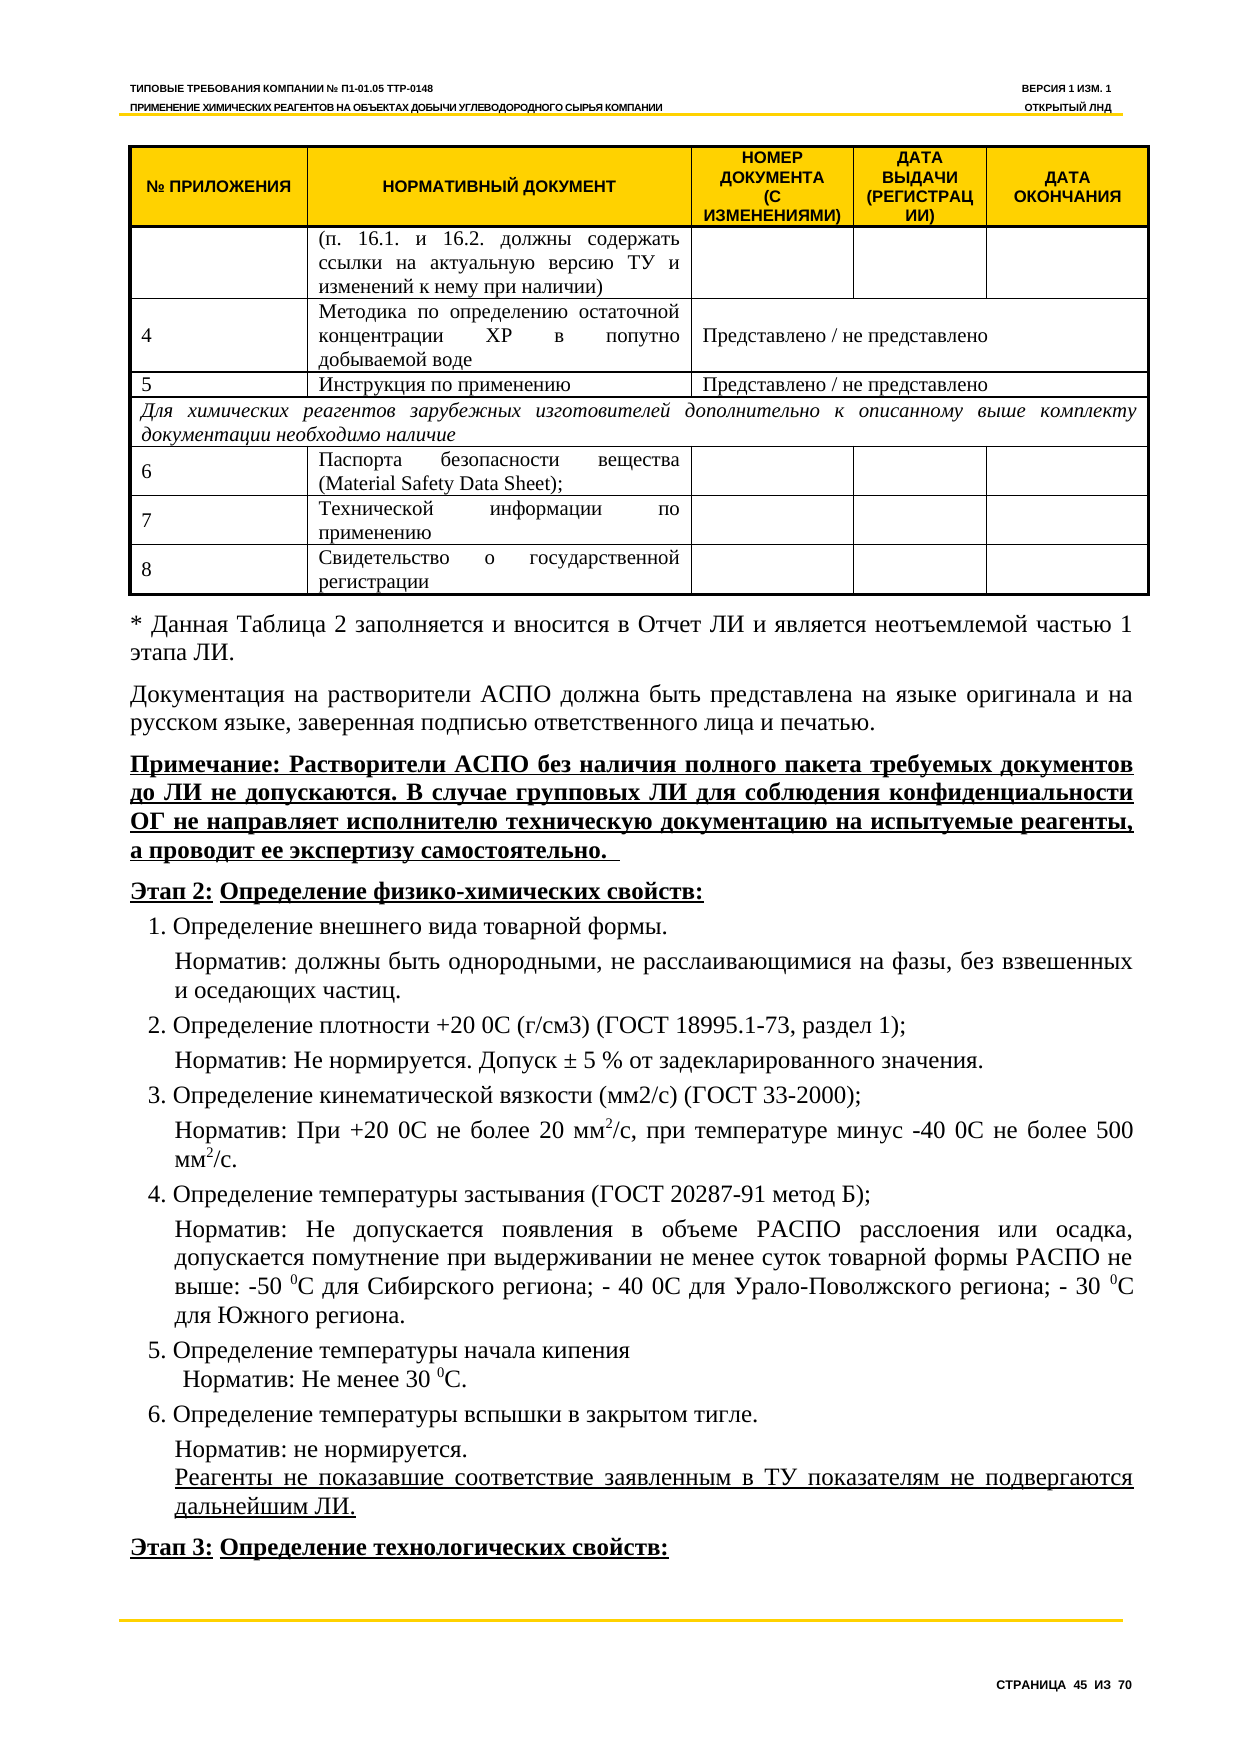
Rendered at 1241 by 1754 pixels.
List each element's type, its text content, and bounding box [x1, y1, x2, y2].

table_cell 6 [132, 447, 307, 495]
text 5. Определение температуры начала кипения [148, 1335, 1134, 1364]
table_cell [692, 447, 853, 495]
text Норматив: При +20 0С не более 20 мм2/с, при температуре минус -40 0С не более 500 мм2/с. [174, 1115, 1134, 1172]
table_cell Методика по определению остаточной концентрации ХР в попутно добываемой воде [308, 299, 691, 371]
table_header ДАТА ВЫДАЧИ (РЕГИСТРАЦИИ) [854, 148, 986, 225]
text 3. Определение кинематической вязкости (мм2/с) (ГОСТ 33-2000); [148, 1080, 1134, 1109]
table_cell [854, 228, 986, 298]
table_cell Свидетельство о государственной регистрации [308, 545, 691, 593]
text Примечание: Растворители АСПО без наличия полного пакета требуемых документов до ЛИ не допускаются. В случае групповых ЛИ для соблюдения конфиденциальности ОГ не направляет исполнителю техническую документацию на испытуемые реагенты, а проводит ее экспертизу самостоятельно. [130, 804, 1134, 831]
text Примечание: Растворители АСПО без наличия полного пакета требуемых документов до ЛИ не допускаются. В случае групповых ЛИ для соблюдения конфиденциальности ОГ не направляет исполнителю техническую документацию на испытуемые реагенты, а проводит ее экспертизу самостоятельно. [130, 833, 1134, 864]
text Примечание: Растворители АСПО без наличия полного пакета требуемых документов до ЛИ не допускаются. В случае групповых ЛИ для соблюдения конфиденциальности ОГ не направляет исполнителю техническую документацию на испытуемые реагенты, а проводит ее экспертизу самостоятельно. [130, 749, 1134, 774]
text Норматив: должны быть однородными, не расслаивающимися на фазы, без взвешенных и оседающих частиц. [174, 946, 1134, 1004]
table_cell Инструкция по применению [308, 373, 691, 396]
table_cell [692, 496, 853, 544]
text Норматив: Не менее 30 0С. [182, 1364, 1134, 1392]
text 4. Определение температуры застывания (ГОСТ 20287-91 метод Б); [148, 1179, 1134, 1207]
table_cell [692, 545, 853, 593]
text Реагенты не показавшие соответствие заявленным в ТУ показателям не подвергаются дальнейшим ЛИ. [174, 1462, 1134, 1487]
table_cell [987, 447, 1147, 495]
table_cell Для химических реагентов зарубежных изготовителей дополнительно к описанному выше комплекту документации необходимо наличие [132, 398, 1147, 446]
table_header № ПРИЛОЖЕНИЯ [132, 148, 307, 225]
text Норматив: Не допускается появления в объеме РАСПО расслоения или осадка, допускается помутнение при выдерживании не менее суток товарной формы РАСПО не выше: -50 0С для Сибирского региона; - 40 0С для Урало-Поволжского региона; - 30 0С для Южного региона. [174, 1214, 1134, 1329]
text Реагенты не показавшие соответствие заявленным в ТУ показателям не подвергаются дальнейшим ЛИ. [174, 1488, 1134, 1520]
table_cell [854, 447, 986, 495]
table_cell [308, 228, 691, 298]
table_cell 3 [132, 228, 307, 298]
text Документация на растворители АСПО должна быть представлена на языке оригинала и на русском языке, заверенная подписью ответственного лица и печатью. [130, 679, 1134, 736]
table_cell [854, 545, 986, 593]
text Норматив: не нормируется. [174, 1434, 1134, 1462]
table_cell [692, 228, 853, 298]
text Этап 2: Определение физико-химических свойств: [130, 876, 1134, 905]
table_cell Технической информации по применению [308, 496, 691, 544]
text 1. Определение внешнего вида товарной формы. [148, 911, 1134, 940]
text 6. Определение температуры вспышки в закрытом тигле. [148, 1399, 1134, 1427]
table_cell [854, 496, 986, 544]
table_cell 7 [132, 496, 307, 544]
text Примечание: Растворители АСПО без наличия полного пакета требуемых документов до ЛИ не допускаются. В случае групповых ЛИ для соблюдения конфиденциальности ОГ не направляет исполнителю техническую документацию на испытуемые реагенты, а проводит ее экспертизу самостоятельно. [130, 775, 1134, 802]
table_cell Представлено / не представлено [692, 299, 1147, 371]
table_cell 5 [132, 373, 307, 396]
text * Данная Таблица 2 заполняется и вносится в Отчет ЛИ и является неотъемлемой частью 1 этапа ЛИ. [130, 609, 1134, 666]
table_header НОРМАТИВНЫЙ ДОКУМЕНТ [308, 148, 691, 225]
text Норматив: Не нормируется. Допуск ± 5 % от задекларированного значения. [174, 1045, 1134, 1074]
table_cell 4 [132, 299, 307, 371]
text 2. Определение плотности +20 0С (г/см3) (ГОСТ 18995.1-73, раздел 1); [148, 1010, 1134, 1039]
table_cell 8 [132, 545, 307, 593]
table_cell Паспорта безопасности вещества (Material Safety Data Sheet); [308, 447, 691, 495]
text Этап 3: Определение технологических свойств: [130, 1532, 1134, 1561]
table_cell [987, 496, 1147, 544]
table_cell [987, 545, 1147, 593]
table_header ДАТА ОКОНЧАНИЯ [987, 148, 1147, 225]
table_cell Представлено / не представлено [692, 373, 1147, 396]
table_cell [987, 228, 1147, 298]
table_header НОМЕР ДОКУМЕНТА (С ИЗМЕНЕНИЯМИ) [692, 148, 853, 225]
